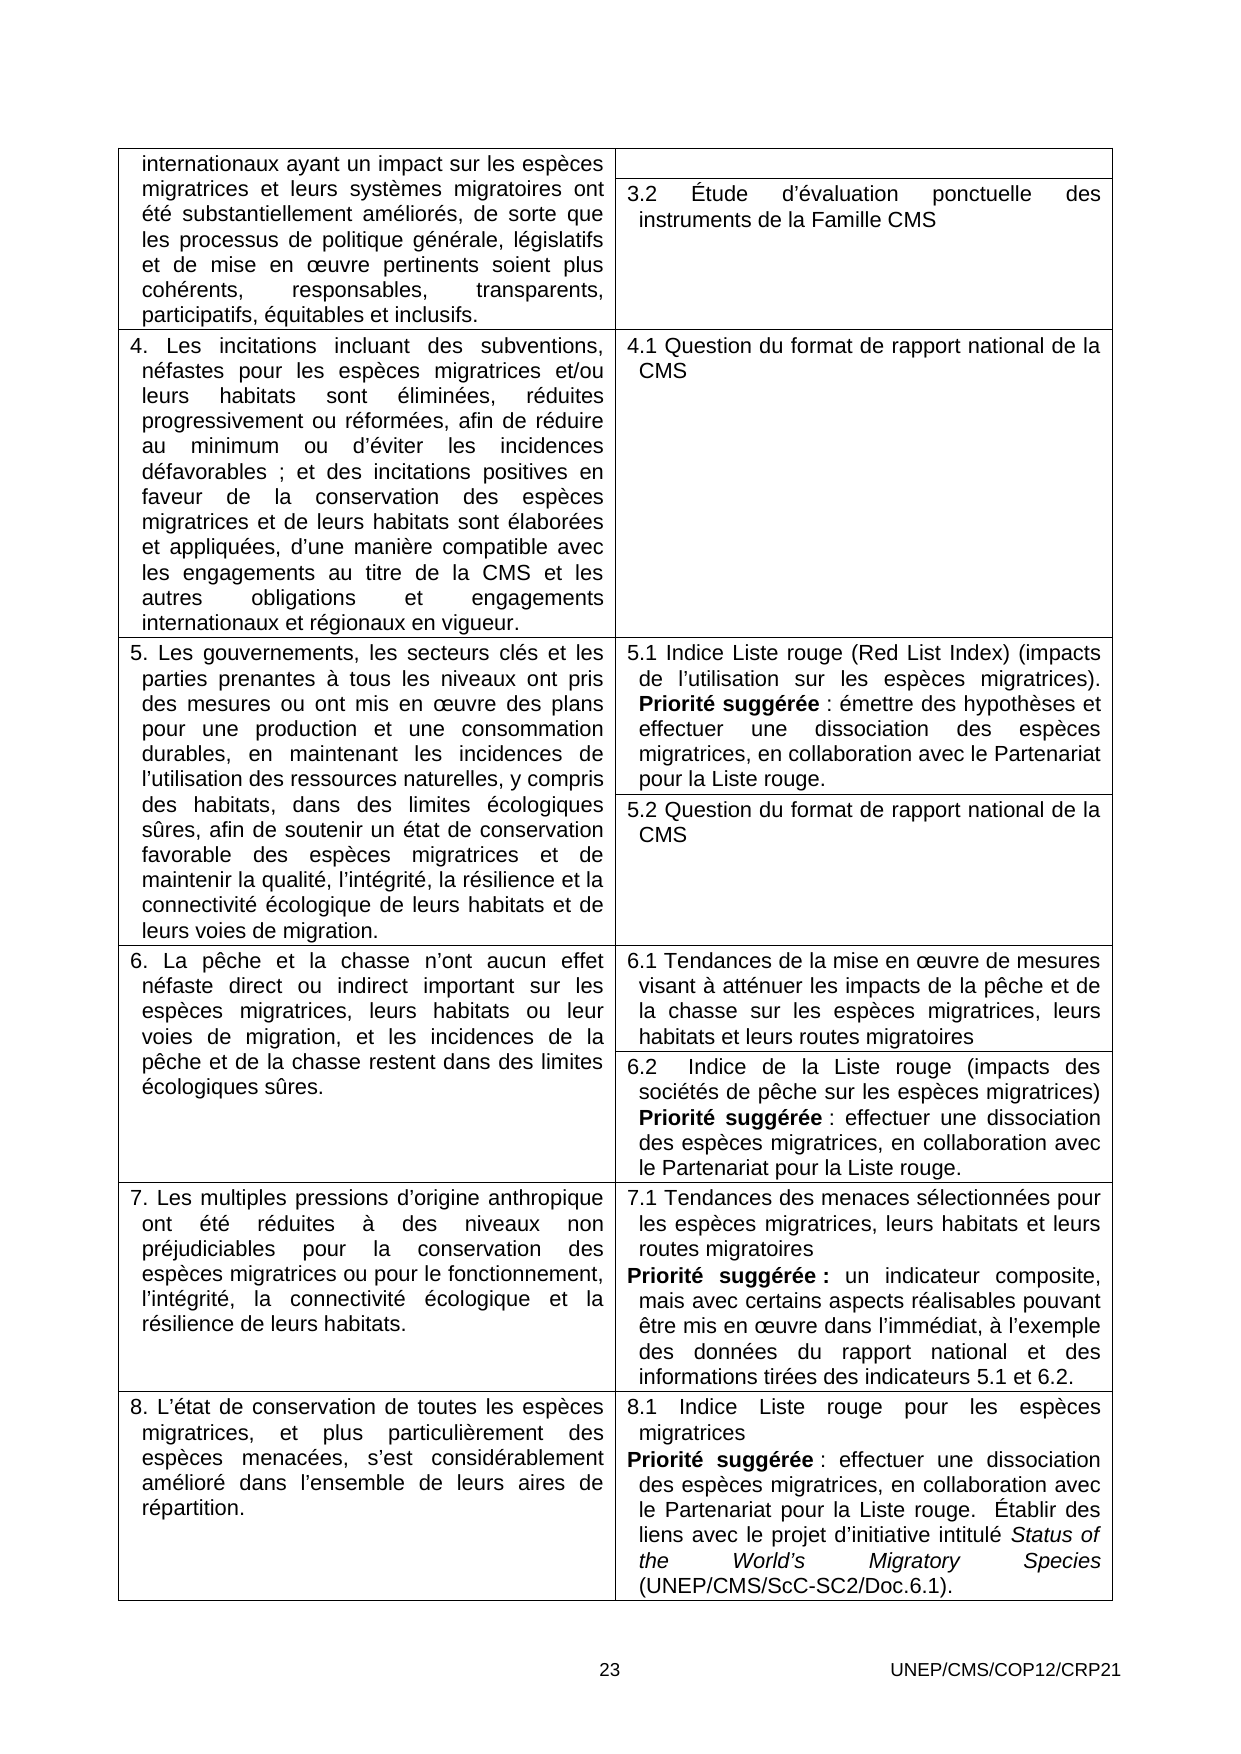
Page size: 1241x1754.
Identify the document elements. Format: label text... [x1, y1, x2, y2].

table_cell 4.1 Question du format de rapport national de la CMS [616, 330, 1112, 637]
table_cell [119, 149, 615, 329]
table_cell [616, 149, 1112, 178]
table_cell 7. Les multiples pressions d’origine anthropique ont été réduites à des niveaux non préjudiciables pour la conservation des espèces migratrices ou pour le fonctionnement, l’intégrité, la connectivité écologique et la résilience de leurs habitats. [119, 1183, 615, 1391]
table_cell 6.1 Tendances de la mise en œuvre de mesures visant à atténuer les impacts de la pêche et de la chasse sur les espèces migratrices, leurs habitats et leurs routes migratoires [616, 946, 1112, 1051]
table_cell 3.2 Étude d’évaluation ponctuelle des instruments de la Famille CMS [616, 179, 1112, 329]
table_cell 4. Les incitations incluant des subventions, néfastes pour les espèces migratrices et/ou leurs habitats sont éliminées, réduites progressivement ou réformées, afin de réduire au minimum ou d’éviter les incidences défavorables ; et des incitations positives en faveur de la conservation des espèces migratrices et de leurs habitats sont élaborées et appliquées, d’une manière compatible avec les engagements au titre de la CMS et les autres obligations et engagements internationaux et régionaux en vigueur. [119, 330, 615, 637]
table_cell 5.1 Indice Liste rouge (Red List Index) (impacts de l’utilisation sur les espèces migratrices). Priorité suggérée : émettre des hypothèses et effectuer une dissociation des espèces migratrices, en collaboration avec le Partenariat pour la Liste rouge. [616, 638, 1112, 793]
table_cell 5. Les gouvernements, les secteurs clés et les parties prenantes à tous les niveaux ont pris des mesures ou ont mis en œuvre des plans pour une production et une consommation durables, en maintenant les incidences de l’utilisation des ressources naturelles, y compris des habitats, dans des limites écologiques sûres, afin de soutenir un état de conservation favorable des espèces migratrices et de maintenir la qualité, l’intégrité, la résilience et la connectivité écologique de leurs habitats et de leurs voies de migration. [119, 638, 615, 945]
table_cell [119, 1392, 615, 1600]
table_cell 8.1 Indice Liste rouge pour les espèces migratrices Priorité suggérée : effectuer une dissociation des espèces migratrices, en collaboration avec le Partenariat pour la Liste rouge. Établir des liens avec le projet d’initiative intitulé Status of the World’s Migratory Species (UNEP/CMS/ScC-SC2/Doc.6.1). [616, 1392, 1112, 1600]
table_cell 7.1 Tendances des menaces sélectionnées pour les espèces migratrices, leurs habitats et leurs routes migratoires Priorité suggérée : un indicateur composite, mais avec certains aspects réalisables pouvant être mis en œuvre dans l’immédiat, à l’exemple des données du rapport national et des informations tirées des indicateurs 5.1 et 6.2. [616, 1183, 1112, 1391]
table_cell 6. La pêche et la chasse n’ont aucun effet néfaste direct ou indirect important sur les espèces migratrices, leurs habitats ou leur voies de migration, et les incidences de la pêche et de la chasse restent dans des limites écologiques sûres. [119, 946, 615, 1182]
table_cell 6.2 Indice de la Liste rouge (impacts des sociétés de pêche sur les espèces migratrices) Priorité suggérée : effectuer une dissociation des espèces migratrices, en collaboration avec le Partenariat pour la Liste rouge. [616, 1052, 1112, 1182]
table_cell 5.2 Question du format de rapport national de la CMS [616, 795, 1112, 945]
